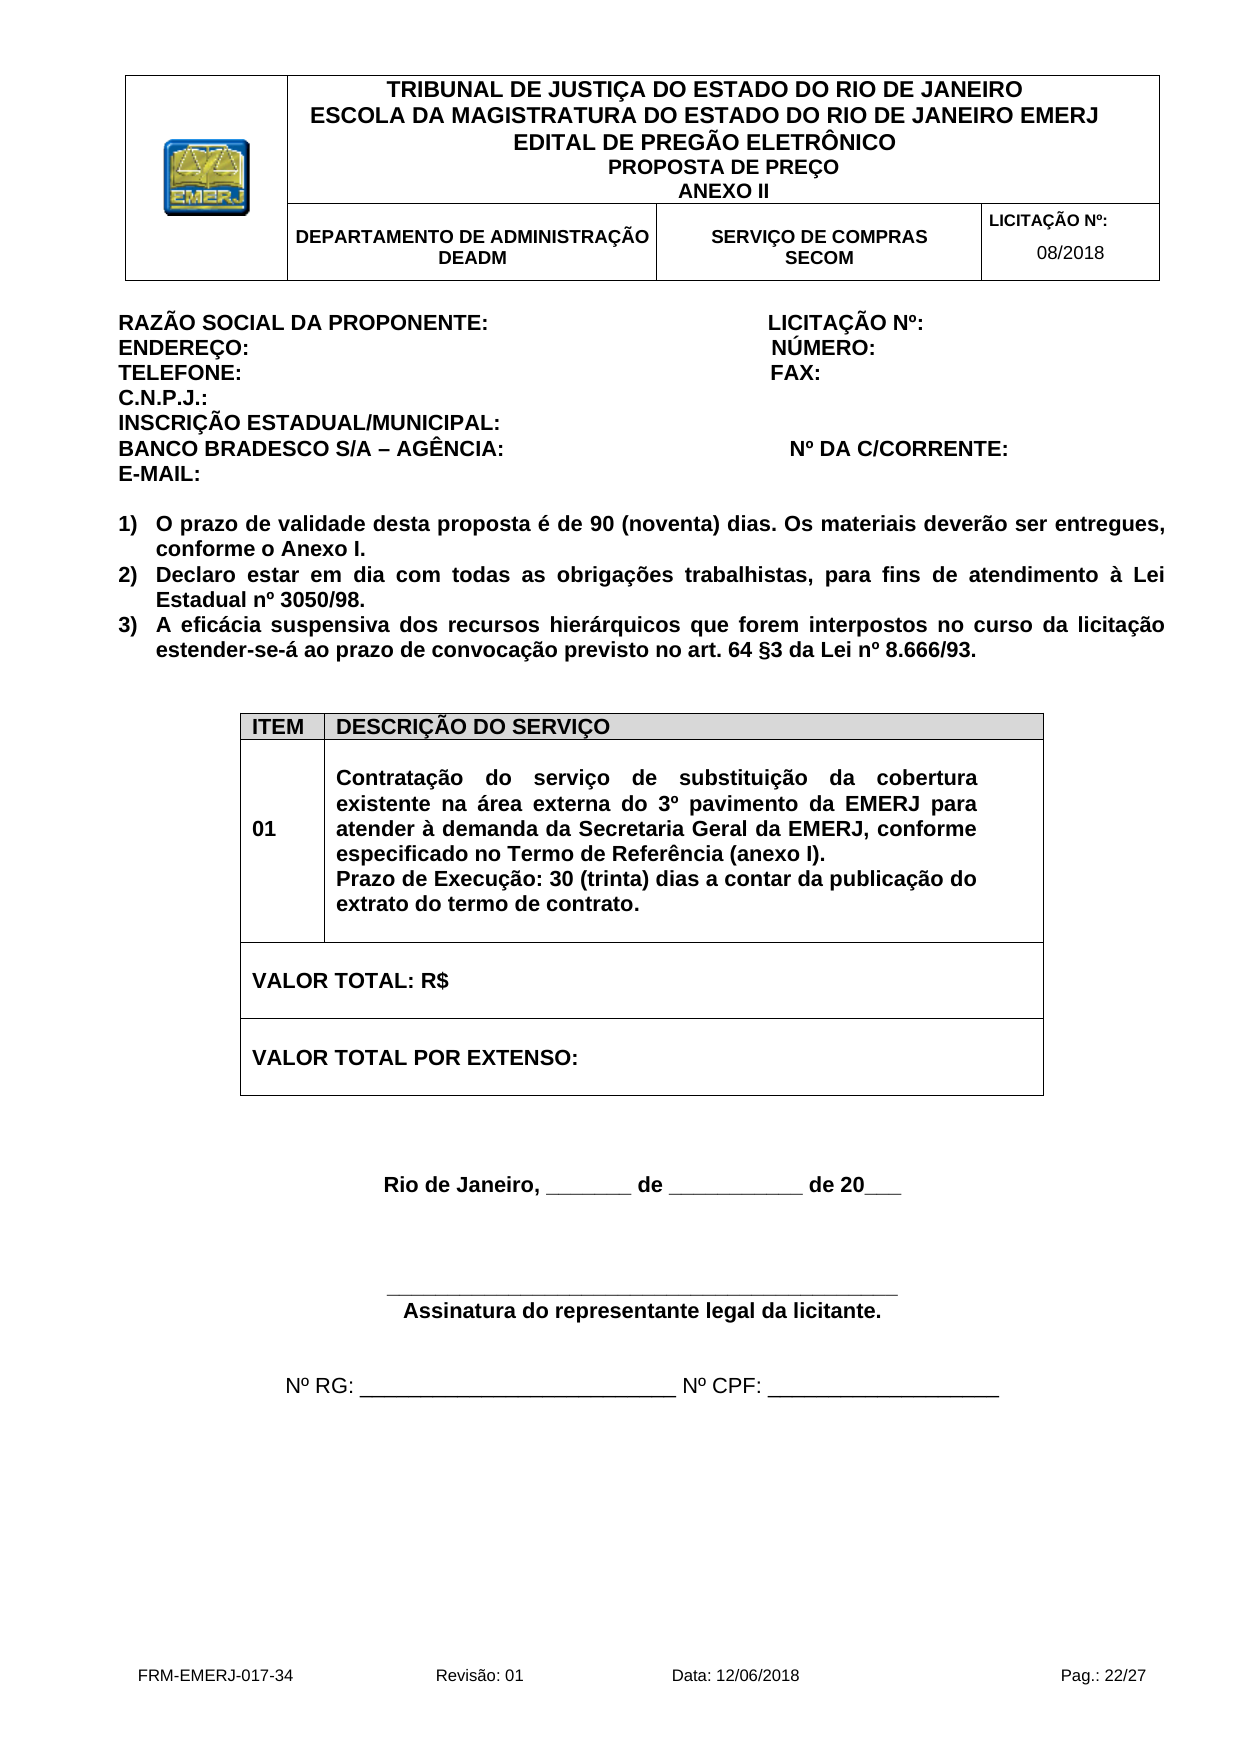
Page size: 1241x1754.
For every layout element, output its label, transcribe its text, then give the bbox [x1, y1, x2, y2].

table_cell 01 [241, 740, 324, 942]
picture [163, 139, 250, 216]
table_header DESCRIÇÃO DO SERVIÇO [325, 714, 989, 739]
table_cell VALOR TOTAL POR EXTENSO: [241, 1019, 1043, 1095]
list O prazo de validade desta proposta é de 90 (noventa) dias. Os materiais deverão ser entregues, conforme o Anexo I. [118, 511, 1166, 561]
text ENDEREÇO: NÚMERO: [118, 334, 1166, 360]
list Declaro estar em dia com todas as obrigações trabalhistas, para fins de atendimento à Lei Estadual nº 3050/98. [118, 561, 1166, 612]
text INSCRIÇÃO ESTADUAL/MUNICIPAL: [118, 410, 1166, 435]
text RAZÃO SOCIAL DA PROPONENTE: LICITAÇÃO Nº: [118, 309, 1166, 334]
table_cell [989, 740, 1043, 942]
table_header [989, 714, 1043, 739]
table_cell VALOR TOTAL: R$ [241, 943, 1043, 1018]
text Rio de Janeiro, _______ de ___________ de 20___ [118, 1172, 1166, 1197]
text Nº RG: __________________________ Nº CPF: ___________________ [118, 1373, 1166, 1398]
text TELEFONE: FAX: [118, 360, 1166, 385]
text BANCO BRADESCO S/A – AGÊNCIA: Nº DA C/CORRENTE: [118, 435, 1166, 461]
text Assinatura do representante legal da licitante. [118, 1298, 1166, 1323]
table_header ITEM [241, 714, 324, 739]
text __________________________________________ [118, 1272, 1166, 1298]
list A eficácia suspensiva dos recursos hierárquicos que forem interpostos no curso da licitação estender-se-á ao prazo de convocação previsto no art. 64 §3 da Lei nº 8.666/93. [118, 612, 1166, 662]
text C.N.P.J.: [118, 385, 1166, 410]
table_cell Contratação do serviço de substituição da cobertura existente na área externa do 3º pavimento da EMERJ para atender à demanda da Secretaria Geral da EMERJ, conforme especificado no Termo de Referência (anexo I). Prazo de Execução: 30 (trinta) dias a contar da publicação do extrato do termo de contrato. [325, 740, 989, 942]
text E-MAIL: [118, 461, 1166, 486]
